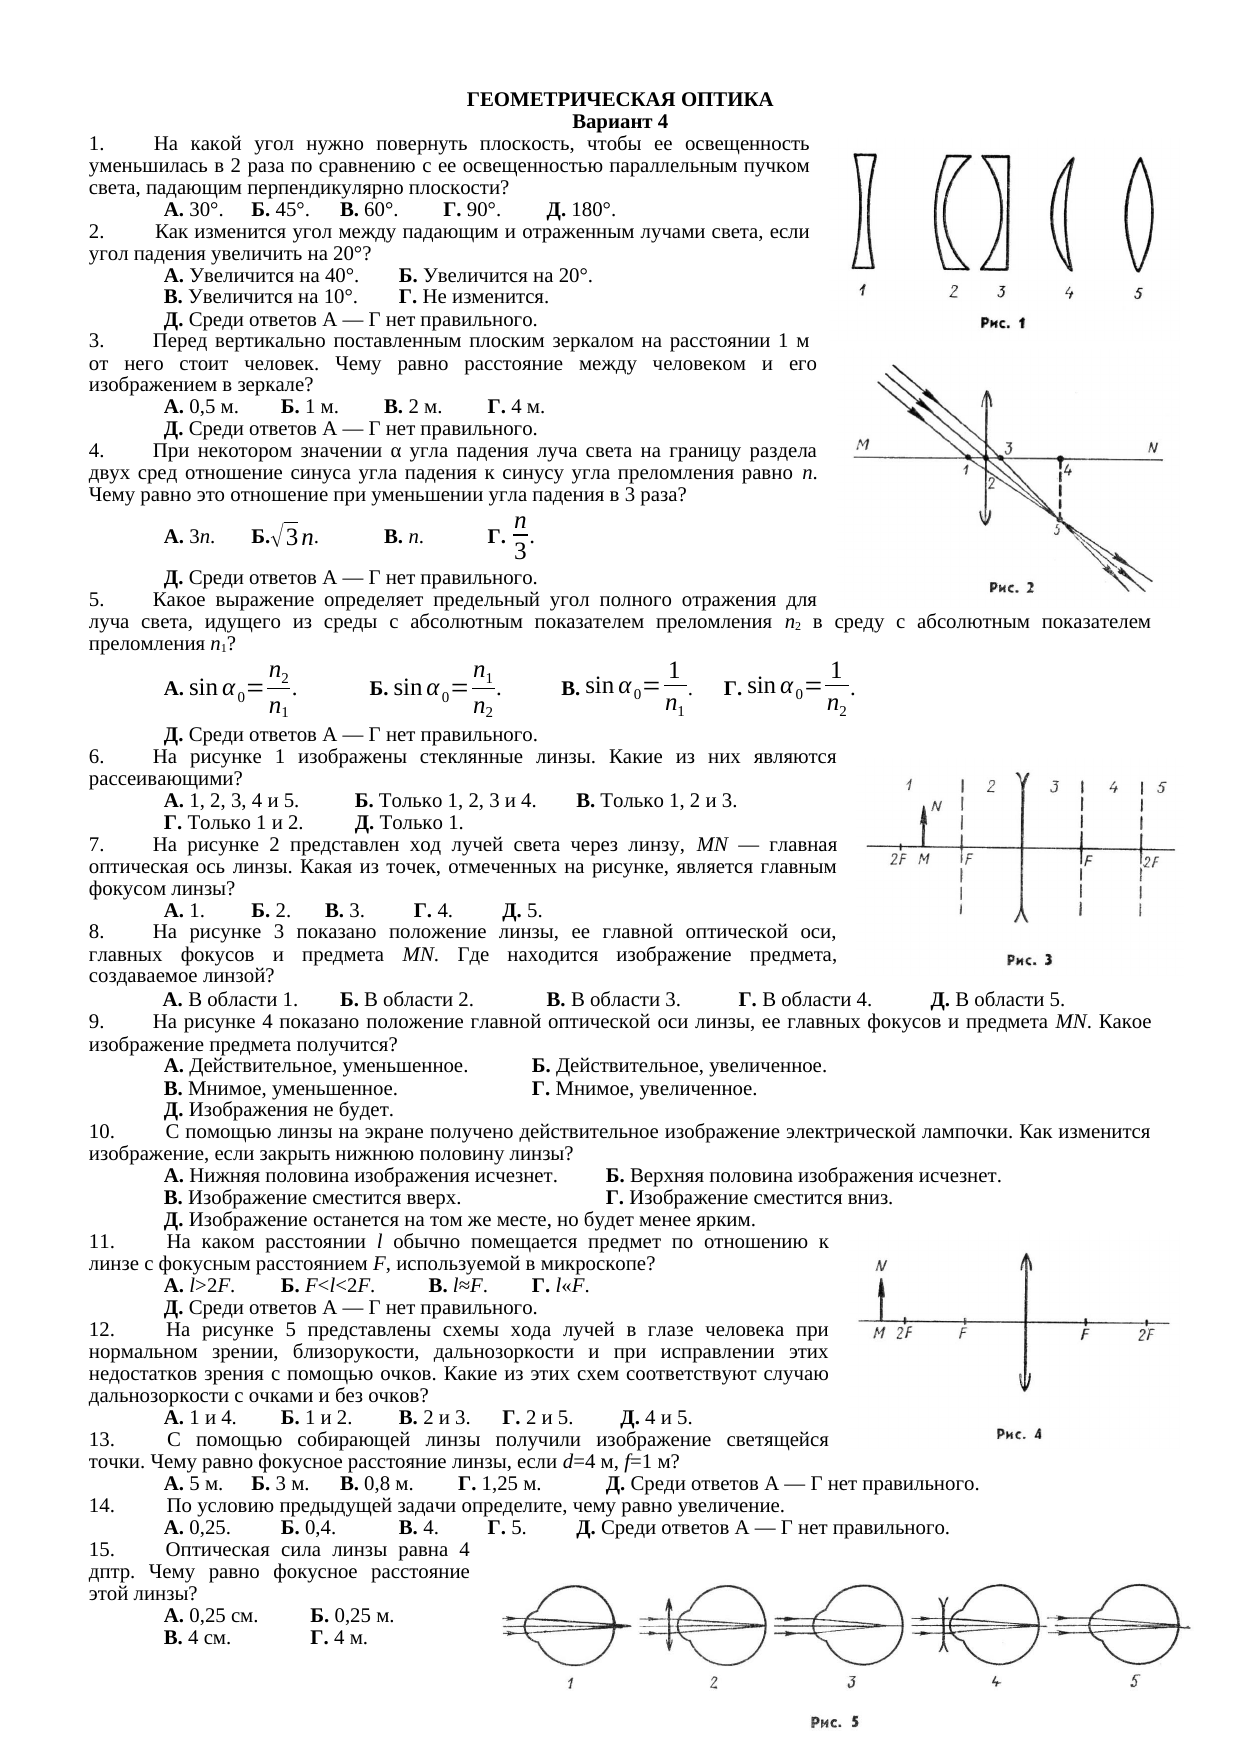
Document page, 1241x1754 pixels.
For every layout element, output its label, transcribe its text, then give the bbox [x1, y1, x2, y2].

list На рисунке 5 представлены схемы хода лучей в глазе человека при нормальном зрении, близорукости, дальнозоркости и при исправлении этих недостатков зрения с помощью очков. Какие из этих схем соответствуют случаю дальнозоркости с очками и без очков? [89, 1319, 848, 1407]
text А. 1 и 4. Б. 1 и 2. В. 2 и 3. Г. 2 и 5. Д. 4 и 5. [89, 1407, 848, 1429]
picture [836, 349, 1180, 608]
picture [848, 1231, 1180, 1449]
list Какое выражение определяет предельный угол полного отражения для луча света, идущего из среды с абсолютным показателем преломления n2 в среду с абсолютным показателем преломления n1? [89, 589, 1152, 655]
picture [829, 138, 1180, 341]
text А. l>2F. Б. F<l<2F. В. l≈F. Г. l«F. [89, 1275, 848, 1297]
text Д. Изображение останется на том же месте, но будет менее ярким. [89, 1209, 1152, 1231]
text А. 5 м. Б. 3 м. В. 0,8 м. Г. 1,25 м. Д. Среди ответов А — Г нет правильного. [89, 1473, 1152, 1495]
text А. 0,25 см. Б. 0,25 м. [89, 1605, 489, 1627]
list Перед вертикально поставленным плоским зеркалом на расстоянии 1 м от него стоит человек. Чему равно расстояние между человеком и его изображением в зеркале? [89, 330, 1152, 396]
list По условию предыдущей задачи определите, чему равно увеличение. [89, 1495, 1152, 1517]
text Вариант 4 [89, 111, 1152, 133]
text А. 30°. Б. 45°. В. 60°. Г. 90°. Д. 180°. [89, 198, 829, 221]
text А. 0,25. Б. 0,4. В. 4. Г. 5. Д. Среди ответов А — Г нет правильного. [89, 1517, 1152, 1539]
text А. 0,5 м. Б. 1 м. В. 2 м. Г. 4 м. [89, 396, 836, 418]
text А. Нижняя половина изображения исчезнет. Б. Верхняя половина изображения исчезнет. [89, 1165, 1152, 1187]
list На рисунке 1 изображены стеклянные линзы. Какие из них являются рассеивающими? [89, 746, 1152, 789]
text Д. Среди ответов А — Г нет правильного. [89, 565, 836, 589]
list Как изменится угол между падающим и отраженным лучами света, если угол падения увеличить на 20°? [89, 221, 829, 264]
list Оптическая сила линзы равна 4 дптр. Чему равно фокусное расстояние этой линзы? [89, 1539, 1152, 1605]
text А. Увеличится на 40°. Б. Увеличится на 20°. [89, 264, 829, 286]
text В. Мнимое, уменьшенное. Г. Мнимое, увеличенное. [89, 1077, 1152, 1099]
text Д. Среди ответов А — Г нет правильного. [89, 1297, 848, 1319]
text А. 1, 2, 3, 4 и 5. Б. Только 1, 2, 3 и 4. В. Только 1, 2 и 3. [89, 789, 856, 812]
list При некотором значении α угла падения луча света на границу раздела двух сред отношение синуса угла падения к синусу угла преломления равно n. Чему равно это отношение при уменьшении угла падения в 3 раза? [89, 440, 836, 506]
text Д. Среди ответов А — Г нет правильного. [89, 418, 836, 440]
text Г. Только 1 и 2. Д. Только 1. [89, 812, 856, 833]
text ГЕОМЕТРИЧЕСКАЯ ОПТИКА [89, 89, 1152, 111]
list На рисунке 3 показано положение линзы, ее главной оптической оси, главных фокусов и предмета MN. Где находится изображение предмета, создаваемое линзой? [89, 921, 1152, 987]
list На каком расстоянии l обычно помещается предмет по отношению к линзе с фокусным расстоянием F, используемой в микроскопе? [89, 1231, 848, 1275]
text Д. Среди ответов А — Г нет правильного. [164, 722, 1152, 746]
text A. . Б. . В. . Г. . [164, 655, 1152, 722]
list На какой угол нужно повернуть плоскость, чтобы ее освещенность уменьшилась в 2 раза по сравнению с ее освещенностью параллельным пучком света, падающим перпендикулярно плоскости? [89, 133, 1152, 198]
text В. Увеличится на 10°. Г. Не изменится. [89, 286, 829, 308]
list С помощью линзы на экране получено действительное изображение электрической лампочки. Как изменится изображение, если закрыть нижнюю половину линзы? [89, 1121, 1152, 1165]
list С помощью собирающей линзы получили изображение светящейся точки. Чему равно фокусное расстояние линзы, если d=4 м, f=1 м? [89, 1429, 1152, 1473]
text Д. Среди ответов А — Г нет правильного. [89, 308, 829, 330]
text Д. Изображения не будет. [89, 1099, 1152, 1121]
picture [856, 758, 1185, 976]
text А. Действительное, уменьшенное. Б. Действительное, увеличенное. [89, 1055, 1152, 1077]
text А. 1. Б. 2. В. 3. Г. 4. Д. 5. [89, 899, 856, 921]
list На рисунке 2 представлен ход лучей света через линзу, MN — главная оптическая ось линзы. Какая из точек, отмеченных на рисунке, является главным фокусом линзы? [89, 833, 856, 899]
text В. Изображение сместится вверх. Г. Изображение сместится вниз. [89, 1187, 1152, 1209]
text В. 4 см. Г. 4 м. [89, 1627, 489, 1649]
list На рисунке 4 показано положение главной оптической оси линзы, ее главных фокусов и предмета MN. Какое изображение предмета получится? [89, 1011, 1152, 1055]
text А. 3n. Б.. В. n. Г. . [89, 506, 836, 565]
text А. В области 1. Б. В области 2. В. В области 3. Г. В области 4. Д. В области 5. [89, 987, 1152, 1011]
picture [489, 1559, 1203, 1742]
